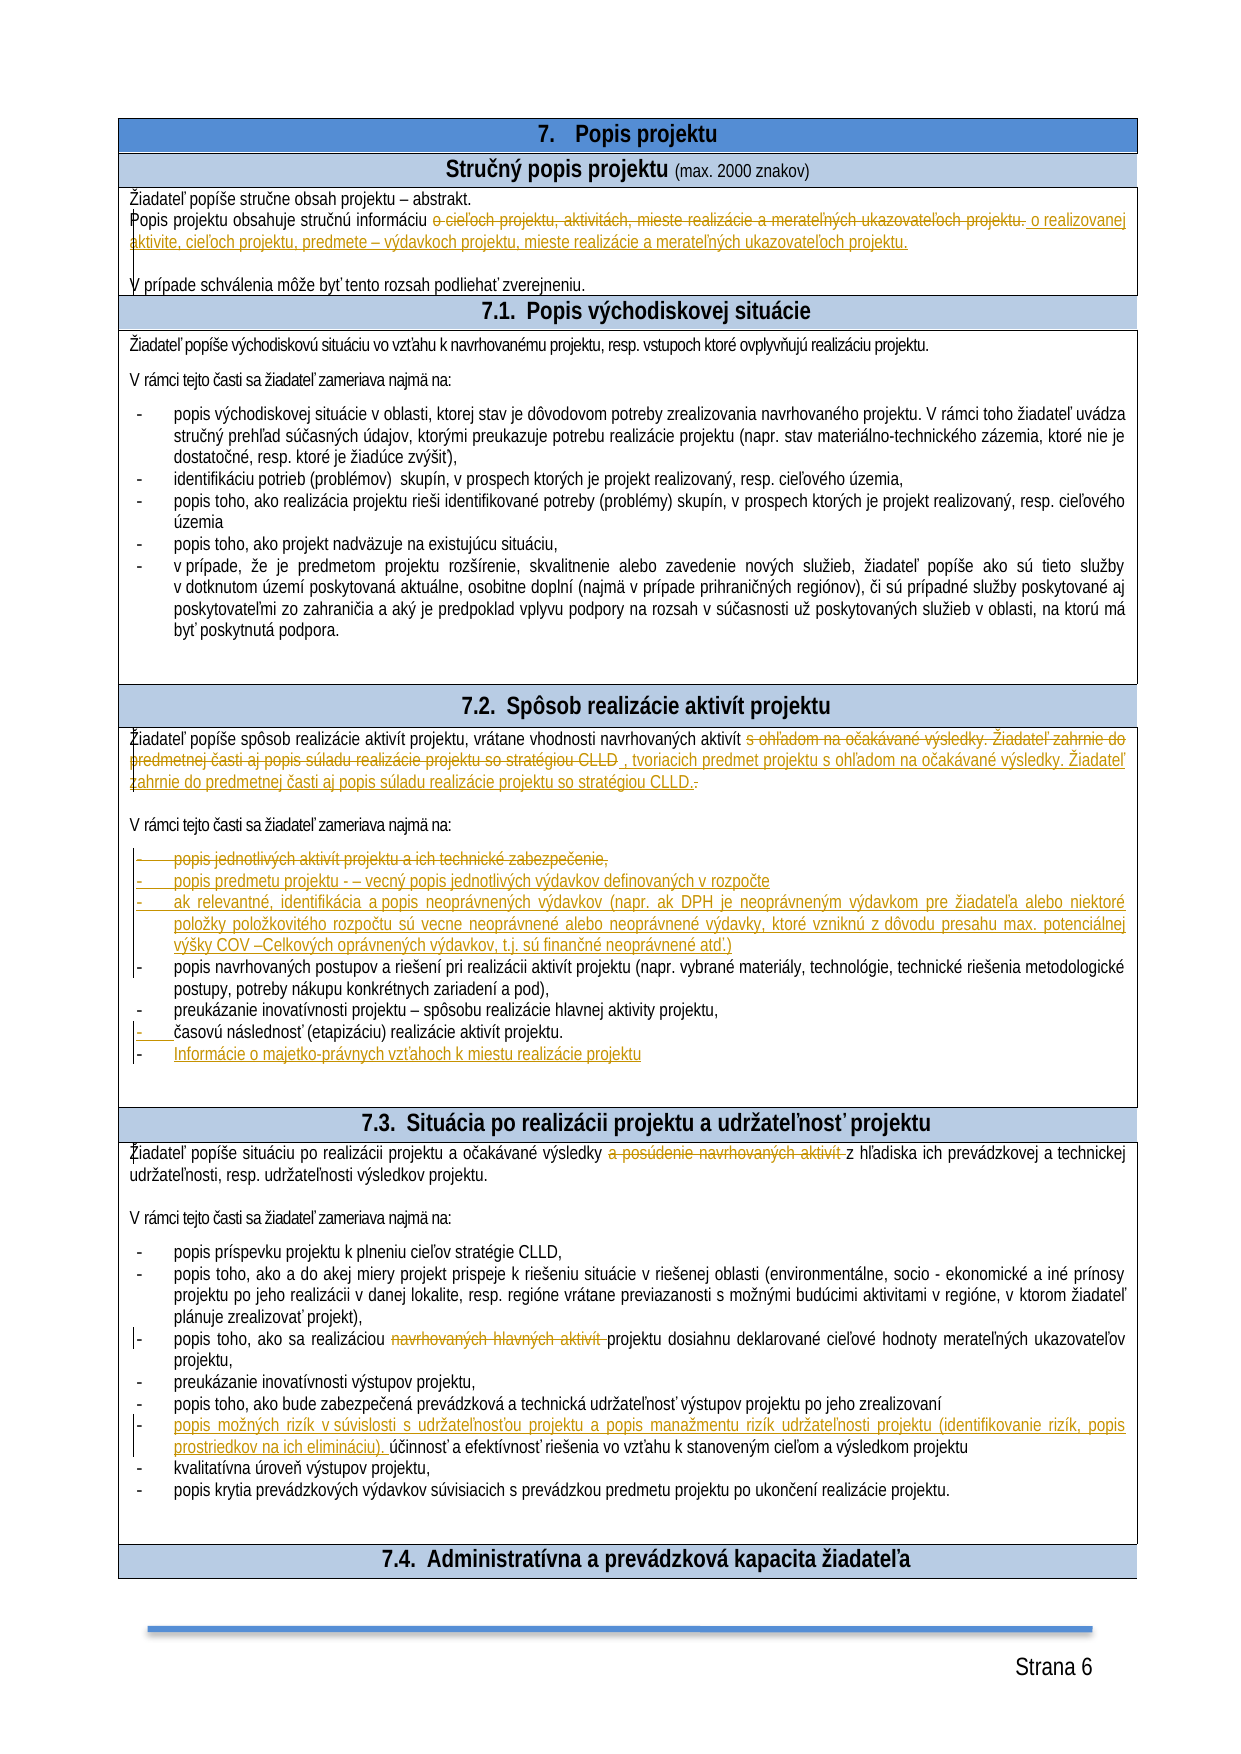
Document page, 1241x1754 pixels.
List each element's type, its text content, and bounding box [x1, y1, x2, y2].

table_cell Žiadateľ popíše stručne obsah projektu – abstrakt. Popis projektu obsahuje stručnú informáciu V prípade schválenia môže byť tento rozsah podliehať zverejneniu. [119, 188, 1137, 295]
table_header Popis projektu [119, 119, 1137, 152]
table_cell Situácia po realizácii projektu a udržateľnosť projektu [119, 1108, 1137, 1142]
table_cell Žiadateľ popíše východiskovú situáciu vo vzťahu k navrhovanému projektu, resp. vstupoch ktoré ovplyvňujú realizáciu projektu. V rámci tejto časti sa žiadateľ zameriava najmä na: popis východiskovej situácie v oblasti, ktorej stav je dôvodovom potreby zrealizovania navrhovaného projektu. V rámci toho žiadateľ uvádza stručný prehľad súčasných údajov, ktorými preukazuje potrebu realizácie projektu (napr. stav materiálno-technického zázemia, ktoré nie je dostatočné, resp. ktoré je žiadúce zvýšiť), identifikáciu potrieb (problémov) skupín, v prospech ktorých je projekt realizovaný, resp. cieľového územia, popis toho, ako realizácia projektu rieši identifikované potreby (problémy) skupín, v prospech ktorých je projekt realizovaný, resp. cieľového územia popis toho, ako projekt nadväzuje na existujúcu situáciu, v prípade, že je predmetom projektu rozšírenie, skvalitnenie alebo zavedenie nových služieb, žiadateľ popíše ako sú tieto služby v dotknutom území poskytovaná aktuálne, osobitne doplní (najmä v prípade prihraničných regiónov), či sú prípadné služby poskytované aj poskytovateľmi zo zahraničia a aký je predpoklad vplyvu podpory na rozsah v súčasnosti už poskytovaných služieb v oblasti, na ktorú má byť poskytnutá podpora. [119, 331, 1137, 684]
table_cell Spôsob realizácie aktivít projektu [119, 685, 1137, 727]
table_cell Žiadateľ popíše spôsob realizácie aktivít projektu, vrátane vhodnosti navrhovaných aktivít V rámci tejto časti sa žiadateľ zameriava najmä na: popis navrhovaných postupov a riešení pri realizácii aktivít projektu (napr. vybrané materiály, technológie, technické riešenia metodologické postupy, potreby nákupu konkrétnych zariadení a pod), preukázanie inovatívnosti projektu – spôsobu realizácie hlavnej aktivity projektu, časovú následnosť (etapizáciu) realizácie aktivít projektu. [119, 728, 1137, 1107]
table_cell Žiadateľ popíše situáciu po realizácii projektu a očakávané výsledky z hľadiska ich prevádzkovej a technickej udržateľnosti, resp. udržateľnosti výsledkov projektu. V rámci tejto časti sa žiadateľ zameriava najmä na: popis príspevku projektu k plneniu cieľov stratégie CLLD, popis toho, ako a do akej miery projekt prispeje k riešeniu situácie v riešenej oblasti (environmentálne, socio - ekonomické a iné prínosy projektu po jeho realizácii v danej lokalite, resp. regióne vrátane previazanosti s možnými budúcimi aktivitami v regióne, v ktorom žiadateľ plánuje zrealizovať projekt), popis toho, ako sa realizáciou projektu dosiahnu deklarované cieľové hodnoty merateľných ukazovateľov projektu, preukázanie inovatívnosti výstupov projektu, popis toho, ako bude zabezpečená prevádzková a technická udržateľnosť výstupov projektu po jeho zrealizovaní účinnosť a efektívnosť riešenia vo vzťahu k stanoveným cieľom a výsledkom projektu kvalitatívna úroveň výstupov projektu, popis krytia prevádzkových výdavkov súvisiacich s prevádzkou predmetu projektu po ukončení realizácie projektu. [119, 1143, 1137, 1544]
table_cell Stručný popis projektu (max. 2000 znakov) [119, 154, 1137, 187]
table_cell Administratívna a prevádzková kapacita žiadateľa [119, 1545, 1137, 1578]
table_cell Popis východiskovej situácie [119, 296, 1137, 329]
